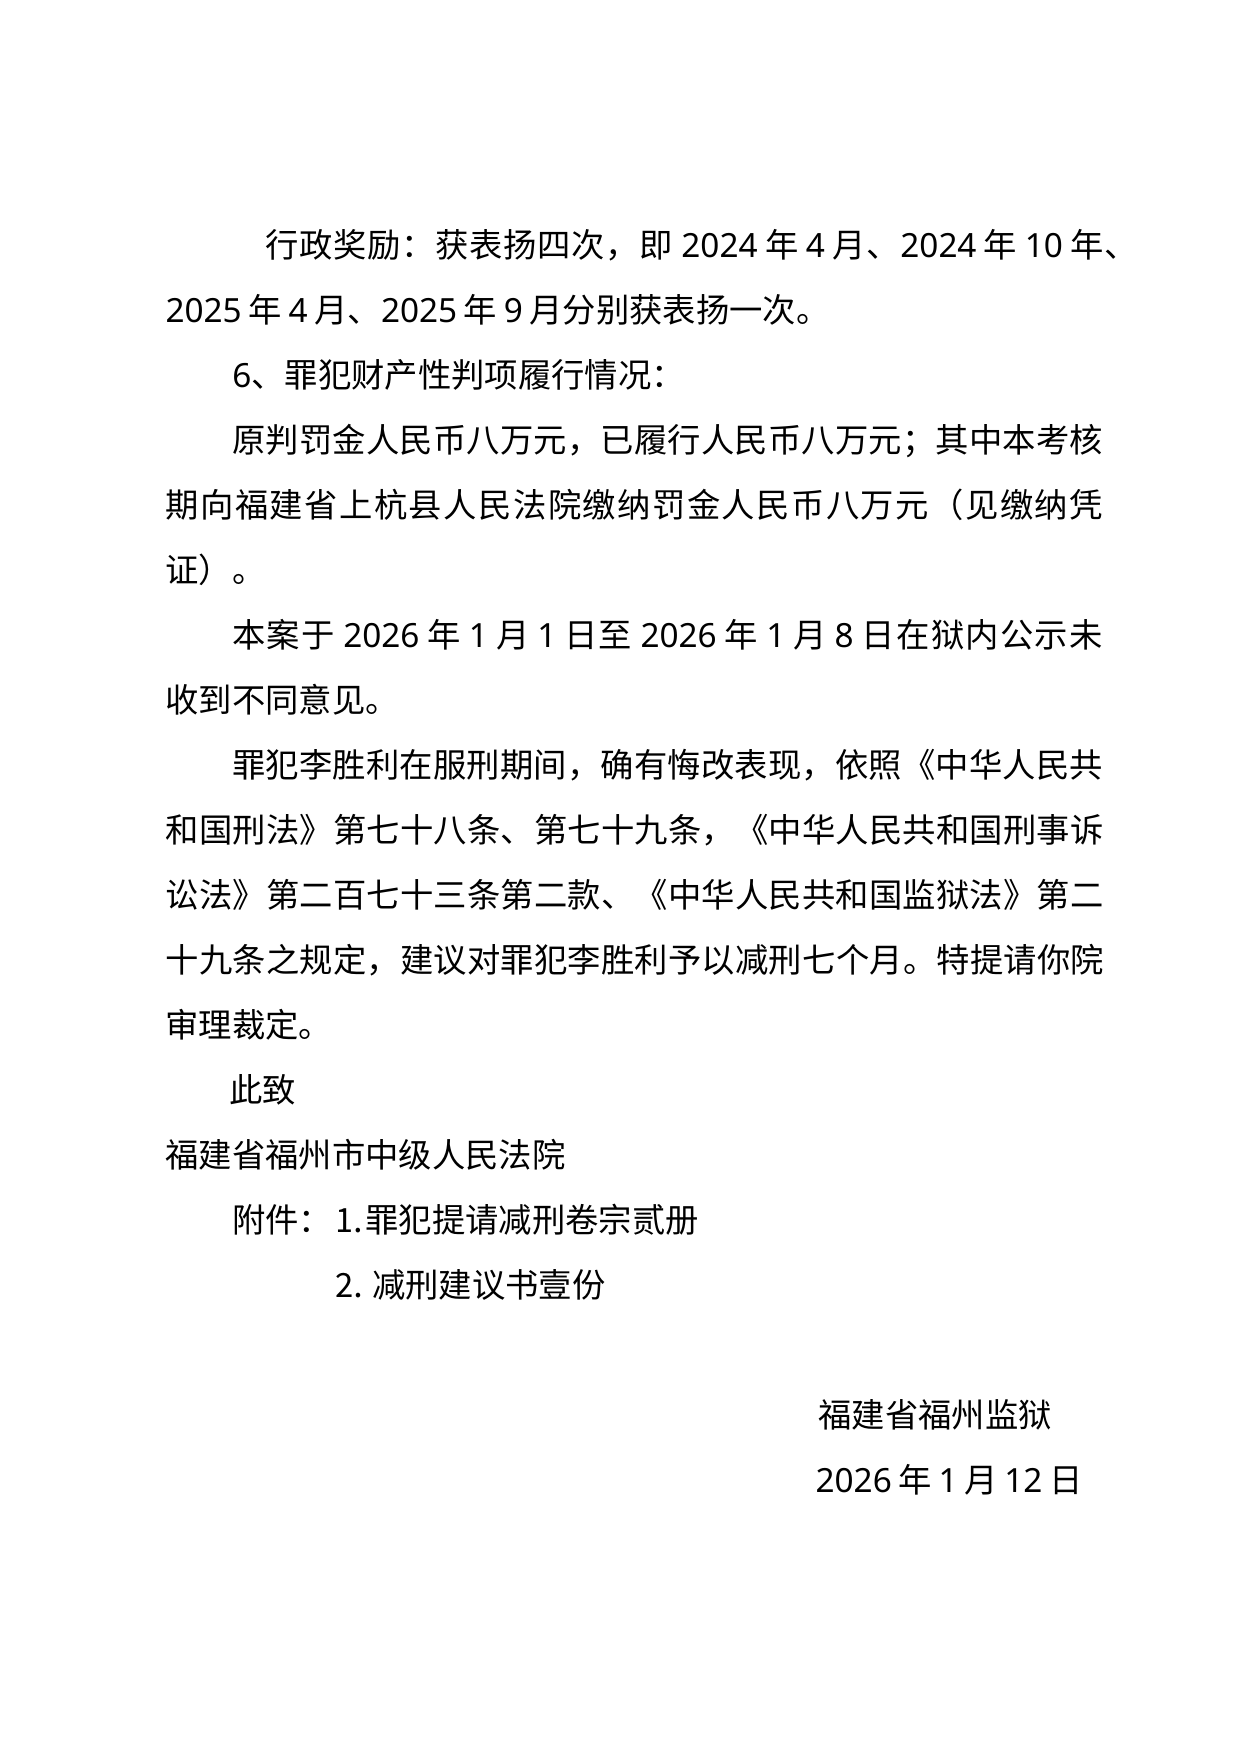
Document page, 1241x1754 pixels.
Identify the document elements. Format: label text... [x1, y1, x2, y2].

text ⒉减刑建议书壹份 [165, 1251, 1108, 1316]
text 2026年1月12日 [165, 1446, 1104, 1511]
text 此致 [165, 1056, 1108, 1121]
text 福建省福州市中级人民法院 [165, 1121, 1108, 1186]
text 6、罪犯财产性判项履行情况： [165, 341, 1104, 406]
text 附件：⒈罪犯提请减刑卷宗贰册 [165, 1186, 1104, 1251]
text 福建省福州监狱 [165, 1381, 1051, 1446]
text 行政奖励：获表扬四次，即2024年4月、2024年10年、2025年4月、2025年9月分别获表扬一次。 [165, 211, 1104, 341]
text 本案于2026年1月1日至2026年1月8日在狱内公示未收到不同意见。 [165, 601, 1104, 731]
text 原判罚金人民币八万元，已履行人民币八万元；其中本考核期向福建省上杭县人民法院缴纳罚金人民币八万元（见缴纳凭证）。 [165, 406, 1104, 601]
text 罪犯李胜利在服刑期间，确有悔改表现，依照《中华人民共和国刑法》第七十八条、第七十九条，《中华人民共和国刑事诉讼法》第二百七十三条第二款、《中华人民共和国监狱法》第二十九条之规定，建议对罪犯李胜利予以减刑七个月。特提请你院审理裁定。 [165, 731, 1104, 1056]
